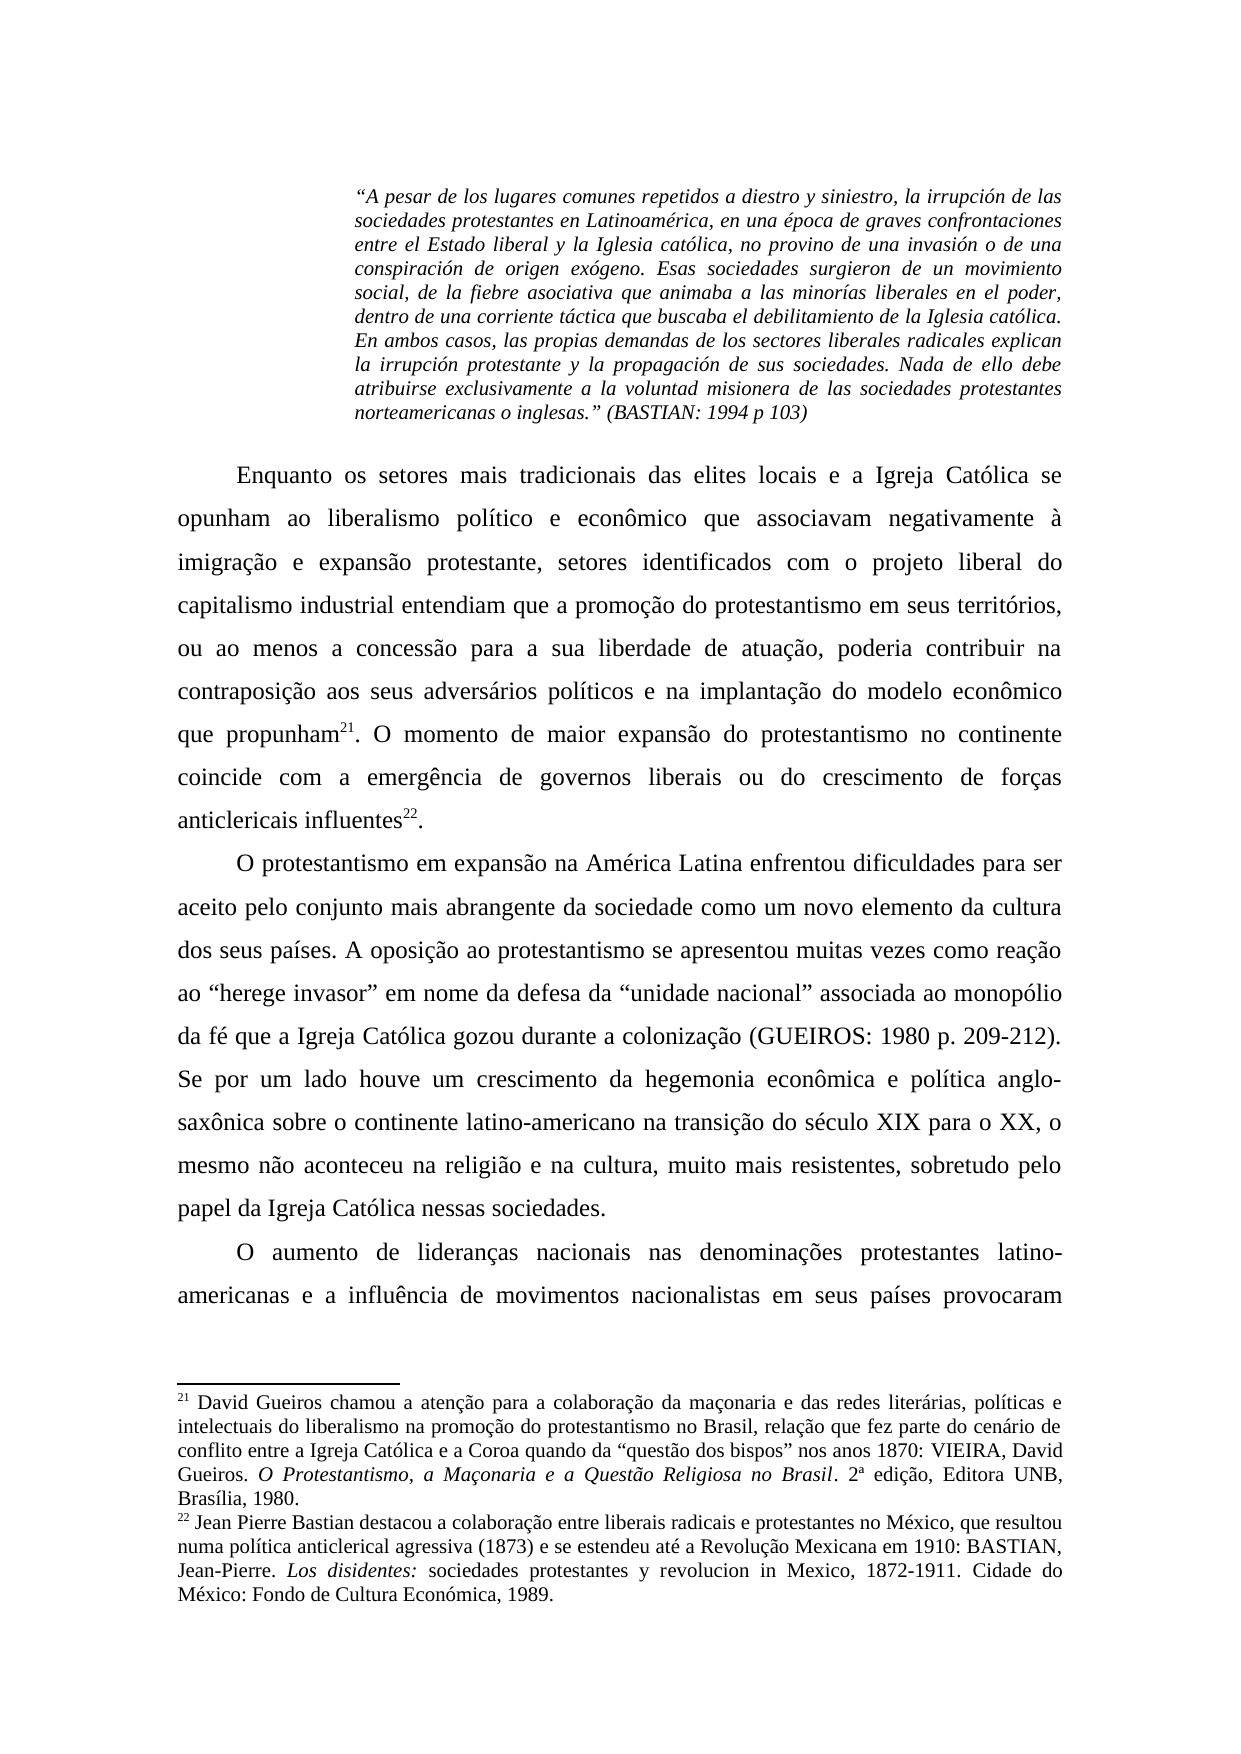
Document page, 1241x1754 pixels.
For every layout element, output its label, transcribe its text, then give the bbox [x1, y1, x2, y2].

text O protestantismo em expansão na América Latina enfrentou dificuldades para ser aceito pelo conjunto mais abrangente da sociedade como um novo elemento da cultura dos seus países. A oposição ao protestantismo se apresentou muitas vezes como reação ao “herege invasor” em nome da defesa da “unidade nacional” associada ao monopólio da fé que a Igreja Católica gozou durante a colonização (GUEIROS: 1980 p. 209-212). Se por um lado houve um crescimento da hegemonia econômica e política anglo-saxônica sobre o continente latino-americano na transição do século XIX para o XX, o mesmo não aconteceu na religião e na cultura, muito mais resistentes, sobretudo pelo papel da Igreja Católica nessas sociedades. [177, 848, 1063, 1222]
text Enquanto os setores mais tradicionais das elites locais e a Igreja Católica se opunham ao liberalismo político e econômico que associavam negativamente à imigração e expansão protestante, setores identificados com o projeto liberal do capitalismo industrial entendiam que a promoção do protestantismo em seus territórios, ou ao menos a concessão para a sua liberdade de atuação, poderia contribuir na contraposição aos seus adversários políticos e na implantação do modelo econômico que propunham. O momento de maior expansão do protestantismo no continente coincide com a emergência de governos liberais ou do crescimento de forças anticlericais influentes. [177, 460, 1063, 834]
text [177, 1237, 1063, 1308]
text “A pesar de los lugares comunes repetidos a diestro y siniestro, la irrupción de las sociedades protestantes en Latinoamérica, en una época de graves confrontaciones entre el Estado liberal y la Iglesia católica, no provino de una invasión o de una conspiración de origen exógeno. Esas sociedades surgieron de un movimiento social, de la fiebre asociativa que animaba a las minorías liberales en el poder, dentro de una corriente táctica que buscaba el debilitamiento de la Iglesia católica. En ambos casos, las propias demandas de los sectores liberales radicales explican la irrupción protestante y la propagación de sus sociedades. Nada de ello debe atribuirse exclusivamente a la voluntad misionera de las sociedades protestantes norteamericanas o inglesas.” (BASTIAN: 1994 p 103) [354, 184, 1063, 424]
